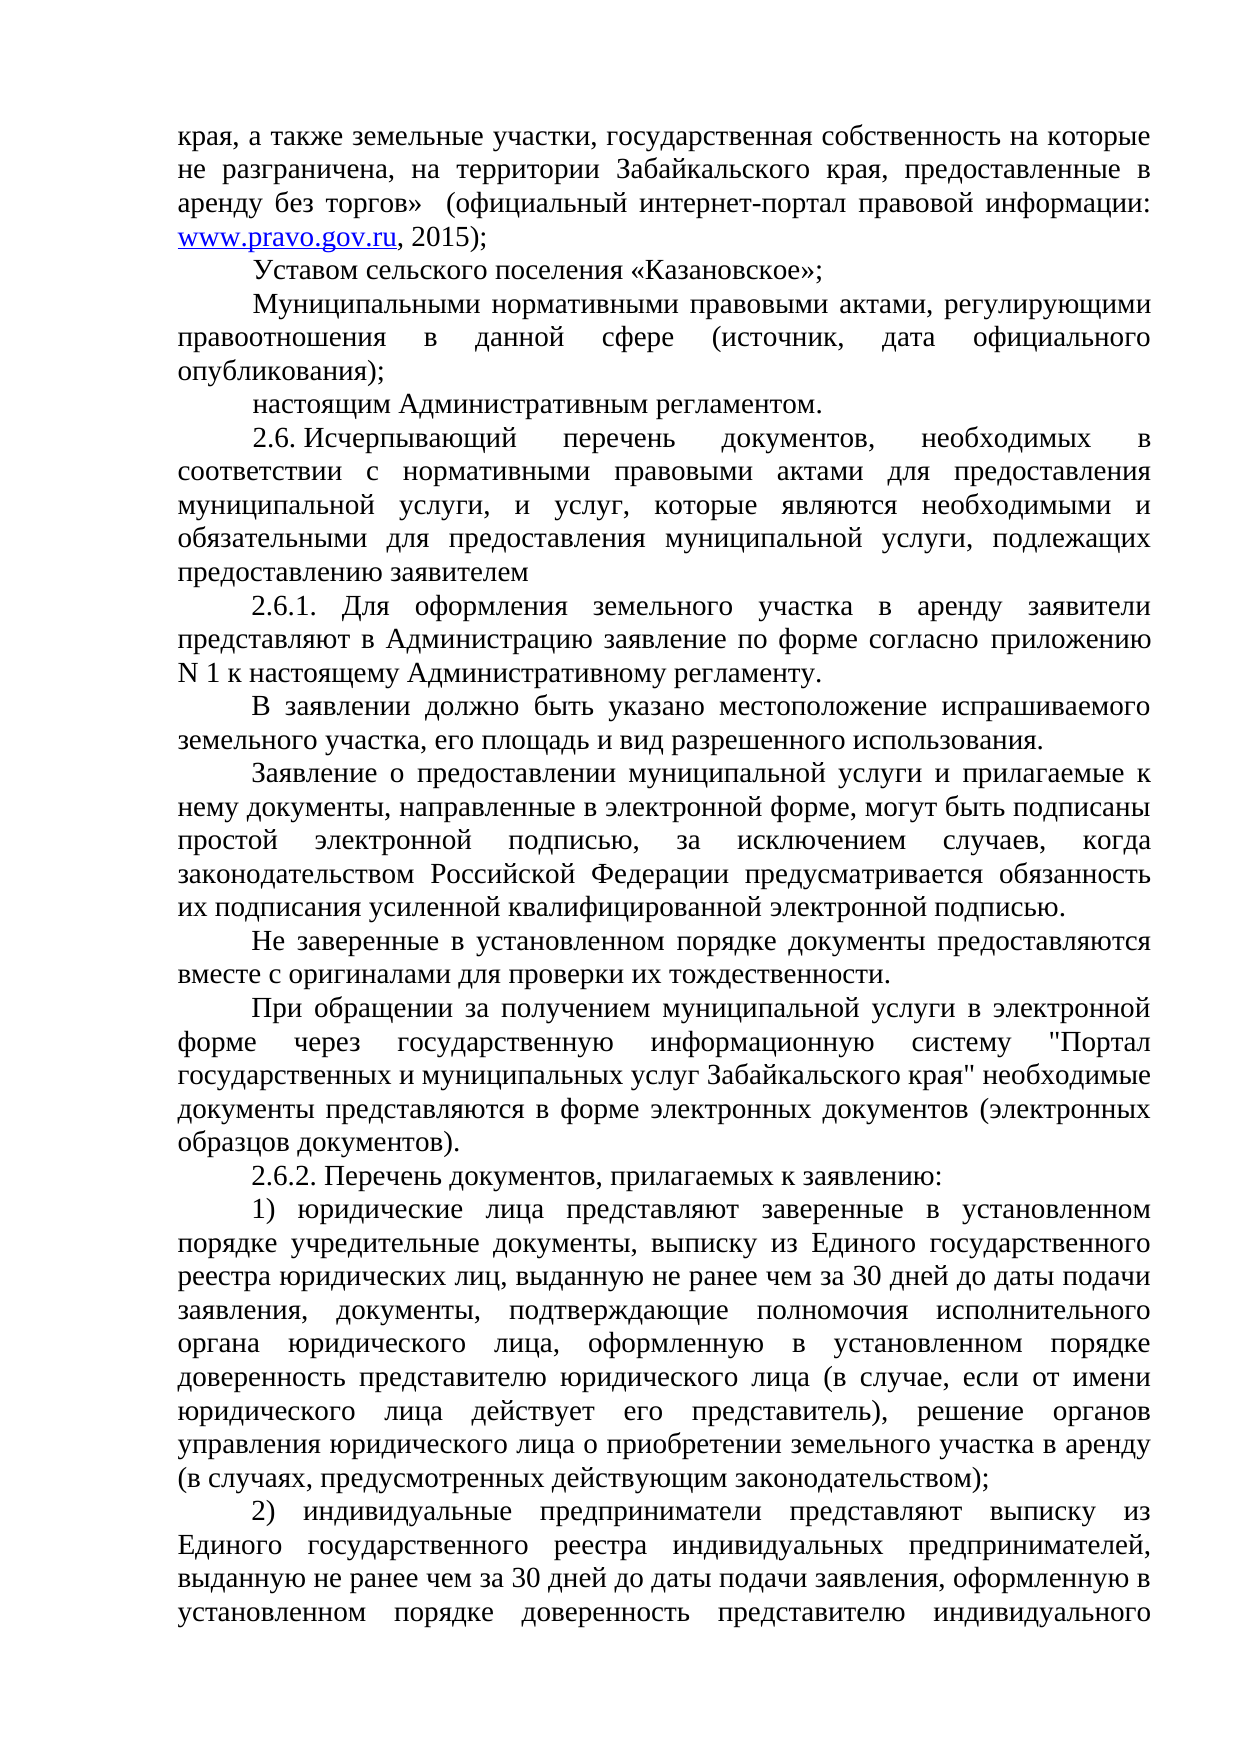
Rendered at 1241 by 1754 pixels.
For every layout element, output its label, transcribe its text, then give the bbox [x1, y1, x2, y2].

text В заявлении должно быть указано местоположение испрашиваемого земельного участка, его площадь и вид разрешенного использования. [177, 688, 1152, 755]
text При обращении за получением муниципальной услуги в электронной форме через государственную информационную систему "Портал государственных и муниципальных услуг Забайкальского края" необходимые документы представляются в форме электронных документов (электронных образцов документов). [177, 990, 1152, 1158]
text Заявление о предоставлении муниципальной услуги и прилагаемые к нему документы, направленные в электронной форме, могут быть подписаны простой электронной подписью, за исключением случаев, когда законодательством Российской Федерации предусматривается обязанность их подписания усиленной квалифицированной электронной подписью. [177, 755, 1152, 923]
text 2.6.1. Для оформления земельного участка в аренду заявители представляют в Администрацию заявление по форме согласно приложению N 1 к настоящему Административному регламенту. [177, 588, 1152, 688]
text Не заверенные в установленном порядке документы предоставляются вместе с оригиналами для проверки их тождественности. [177, 923, 1152, 990]
text 2.6.2. Перечень документов, прилагаемых к заявлению: [177, 1158, 1152, 1191]
text Муниципальными нормативными правовыми актами, регулирующими правоотношения в данной сфере (источник, дата официального опубликования); [177, 286, 1152, 386]
text 2.6. Исчерпывающий перечень документов, необходимых в соответствии с нормативными правовыми актами для предоставления муниципальной услуги, и услуг, которые являются необходимыми и обязательными для предоставления муниципальной услуги, подлежащих предоставлению заявителем [177, 420, 1152, 588]
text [177, 1493, 1152, 1627]
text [177, 118, 1152, 252]
text Уставом сельского поселения «Казановское»; [177, 252, 1152, 286]
text настоящим Административным регламентом. [177, 386, 1152, 420]
text 1) юридические лица представляют заверенные в установленном порядке учредительные документы, выписку из Единого государственного реестра юридических лиц, выданную не ранее чем за 30 дней до даты подачи заявления, документы, подтверждающие полномочия исполнительного органа юридического лица, оформленную в установленном порядке доверенность представителю юридического лица (в случае, если от имени юридического лица действует его представитель), решение органов управления юридического лица о приобретении земельного участка в аренду (в случаях, предусмотренных действующим законодательством); [177, 1191, 1152, 1493]
